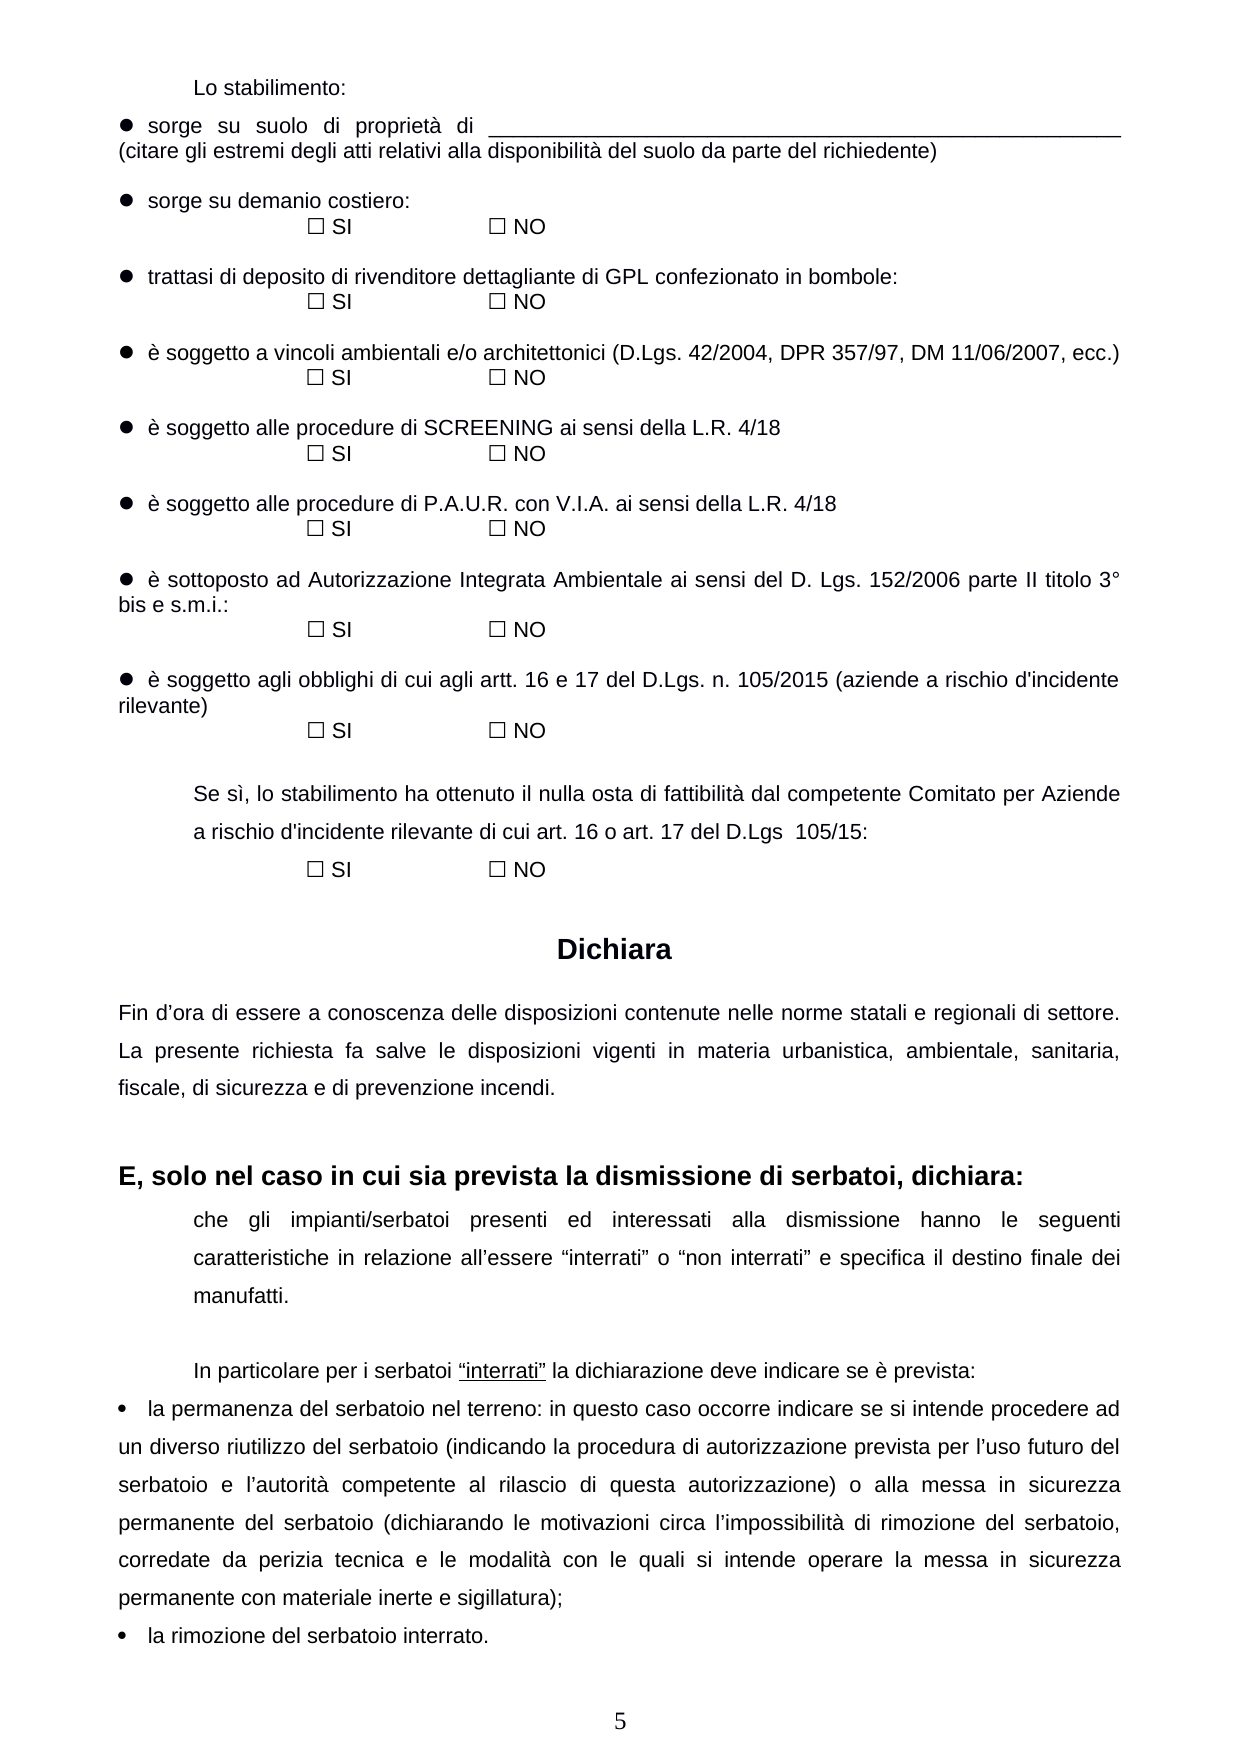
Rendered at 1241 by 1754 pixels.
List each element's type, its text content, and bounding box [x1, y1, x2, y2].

text ☐ SI ☐ NO [306, 289, 1122, 314]
text Se sì, lo stabilimento ha ottenuto il nulla osta di fattibilità dal competente Comitato per Aziende a rischio d'incidente rilevante di cui art. 16 o art. 17 del D.Lgs 105/15: [193, 781, 1122, 844]
text ☐ SI ☐ NO [305, 516, 1122, 541]
text ☐ SI ☐ NO [306, 214, 1122, 239]
text E, solo nel caso in cui sia prevista la dismissione di serbatoi, dichiara: [118, 1160, 1122, 1191]
text In particolare per i serbatoi “interrati” la dichiarazione deve indicare se è prevista: [193, 1358, 1122, 1383]
list la permanenza del serbatoio nel terreno: in questo caso occorre indicare se si intende procedere ad un diverso riutilizzo del serbatoio (indicando la procedura di autorizzazione prevista per l’uso futuro del serbatoio e l’autorità competente al rilascio di questa autorizzazione) o alla messa in sicurezza permanente del serbatoio (dichiarando le motivazioni circa l’impossibilità di rimozione del serbatoio, corredate da perizia tecnica e le modalità con le quali si intende operare la messa in sicurezza permanente con materiale inerte e sigillatura); [118, 1396, 1122, 1610]
list sorge su demanio costiero: [118, 188, 1122, 214]
subtitle Dichiara [118, 932, 1110, 966]
text ☐ SI ☐ NO [306, 718, 1122, 743]
text ☐ SI ☐ NO [306, 441, 1122, 466]
list è sottoposto ad Autorizzazione Integrata Ambientale ai sensi del D. Lgs. 152/2006 parte II titolo 3° bis e s.m.i.: [118, 567, 1122, 617]
list è soggetto alle procedure di SCREENING ai sensi della L.R. 4/18 [118, 415, 1122, 441]
list trattasi di deposito di rivenditore dettagliante di GPL confezionato in bombole: [118, 264, 1122, 289]
list è soggetto alle procedure di P.A.U.R. con V.I.A. ai sensi della L.R. 4/18 [118, 491, 1122, 516]
list è soggetto agli obblighi di cui agli artt. 16 e 17 del D.Lgs. n. 105/2015 (aziende a rischio d'incidente rilevante) [118, 667, 1122, 718]
list è soggetto a vincoli ambientali e/o architettonici (D.Lgs. 42/2004, DPR 357/97, DM 11/06/2007, ecc.) [118, 340, 1122, 365]
text Lo stabilimento: [193, 75, 1122, 100]
text ☐ SI ☐ NO [305, 856, 1122, 882]
text Fin d’ora di essere a conoscenza delle disposizioni contenute nelle norme statali e regionali di settore. La presente richiesta fa salve le disposizioni vigenti in materia urbanistica, ambientale, sanitaria, fiscale, di sicurezza e di prevenzione incendi. [118, 1000, 1122, 1101]
text ☐ SI ☐ NO [305, 365, 1122, 390]
list la rimozione del serbatoio interrato. [118, 1623, 1122, 1648]
list sorge su suolo di proprietà di ____________________________________________________ (citare gli estremi degli atti relativi alla disponibilità del suolo da parte del richiedente) [118, 113, 1122, 163]
text che gli impianti/serbatoi presenti ed interessati alla dismissione hanno le seguenti caratteristiche in relazione all’essere “interrati” o “non interrati” e specifica il destino finale dei manufatti. [193, 1207, 1122, 1308]
text ☐ SI ☐ NO [306, 617, 1122, 642]
